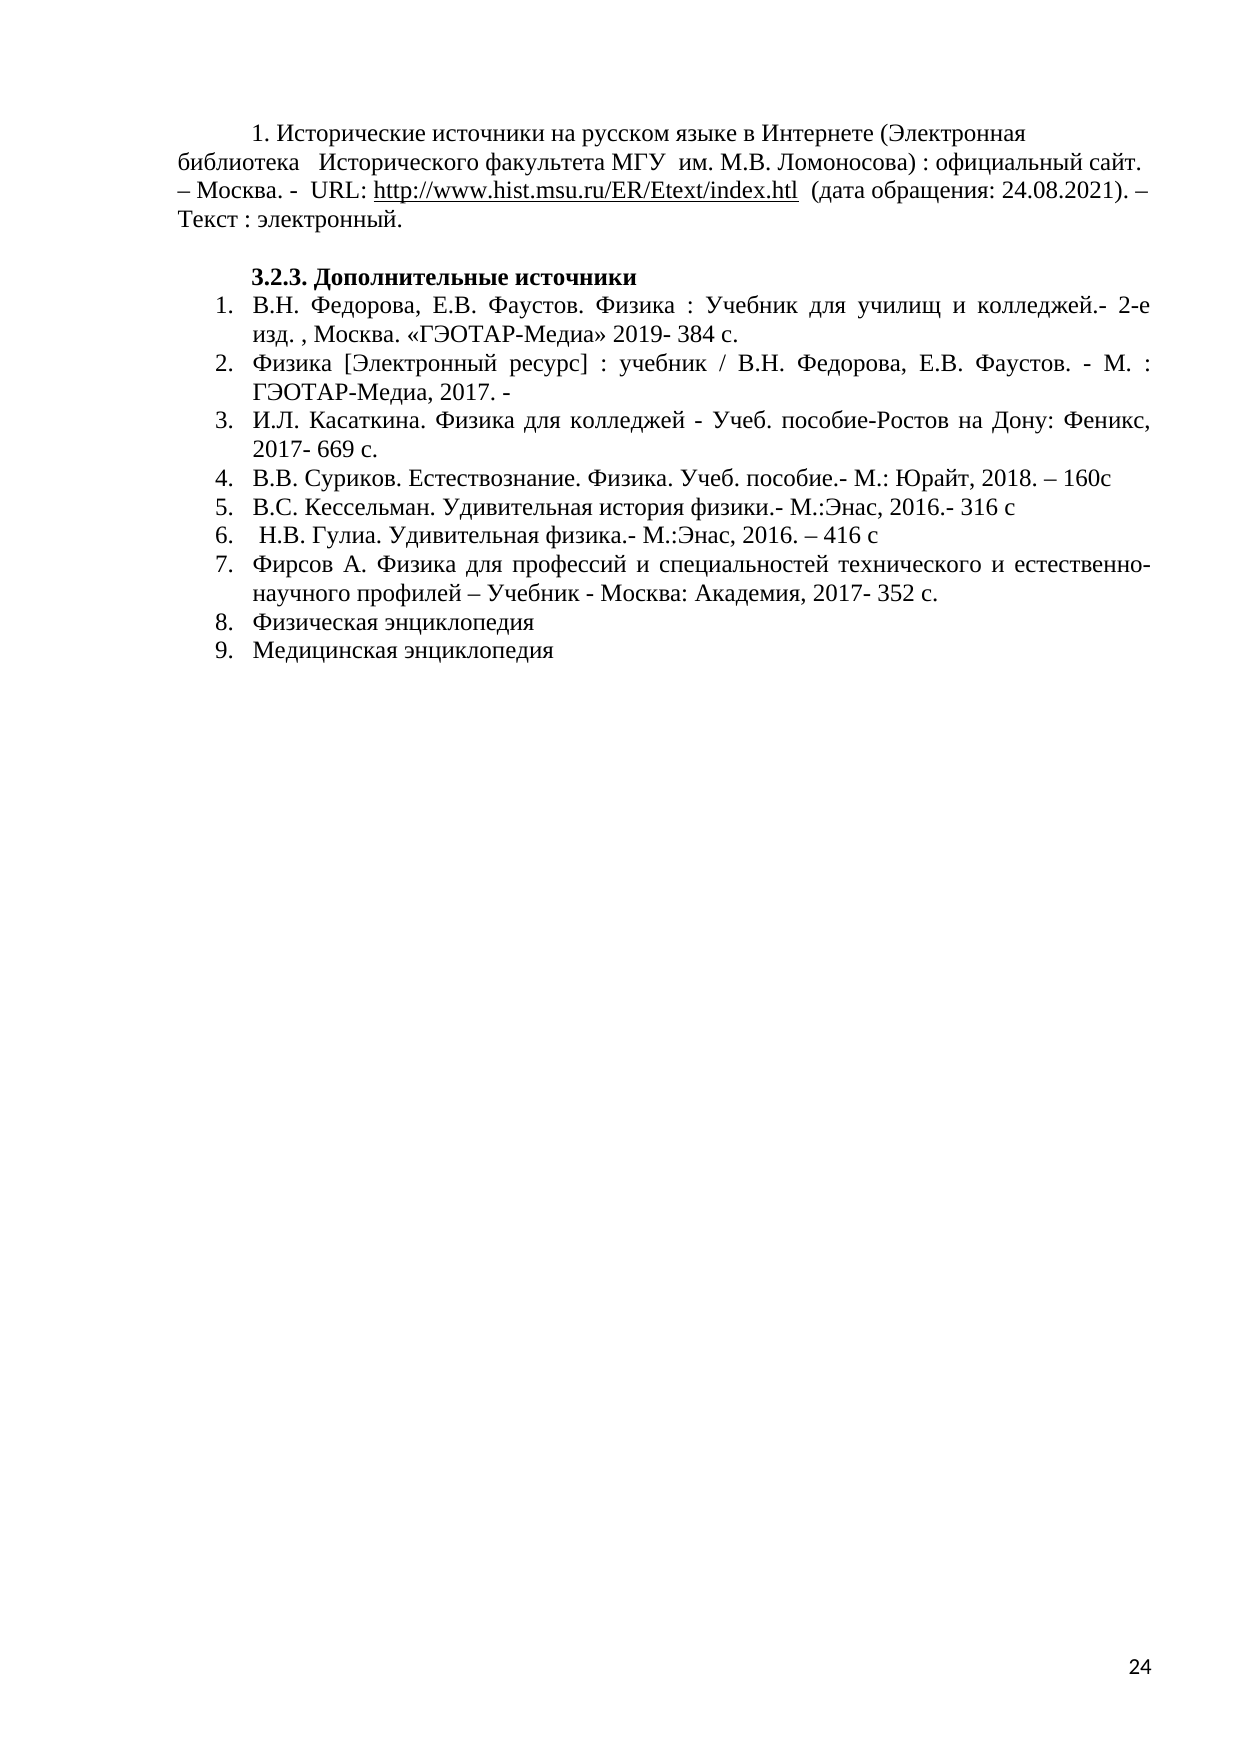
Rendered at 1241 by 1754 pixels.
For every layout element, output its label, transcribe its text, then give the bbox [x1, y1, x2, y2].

text 3.2.3. Дополнительные источники [178, 262, 1152, 291]
list В.Н. Федорова, Е.В. Фаустов. Физика : Учебник для училищ и колледжей.- 2-е изд. , Москва. «ГЭОТАР-Медиа» 2019- 384 с. [215, 291, 1152, 348]
list И.Л. Касаткина. Физика для колледжей - Учеб. пособие-Ростов на Дону: Феникс, 2017- 669 с. [215, 406, 1152, 463]
list Физическая энциклопедия [215, 607, 1152, 636]
list Физика [Электронный ресурс] : учебник / В.Н. Федорова, Е.В. Фаустов. - М. : ГЭОТАР-Медиа, 2017. - [215, 348, 1152, 406]
list Н.В. Гулиа. Удивительная физика.- М.:Энас, 2016. – 416 с [215, 521, 1152, 549]
text 1. Исторические источники на русском языке в Интернете (Электронная библиотека Исторического факультета МГУ им. М.В. Ломоносова) : официальный сайт. – Москва. - URL: http://www.hist.msu.ru/ER/Etext/index.htl (дата обращения: 24.08.2021). – Текст : электронный. [177, 118, 1152, 233]
list В.С. Кессельман. Удивительная история физики.- М.:Энас, 2016.- 316 с [215, 492, 1152, 521]
list Медицинская энциклопедия [215, 636, 1152, 664]
list В.В. Суриков. Естествознание. Физика. Учеб. пособие.- М.: Юрайт, 2018. – 160с [215, 463, 1152, 492]
list Фирсов А. Физика для профессий и специальностей технического и естественно-научного профилей – Учебник - Москва: Академия, 2017- 352 с. [215, 549, 1152, 607]
